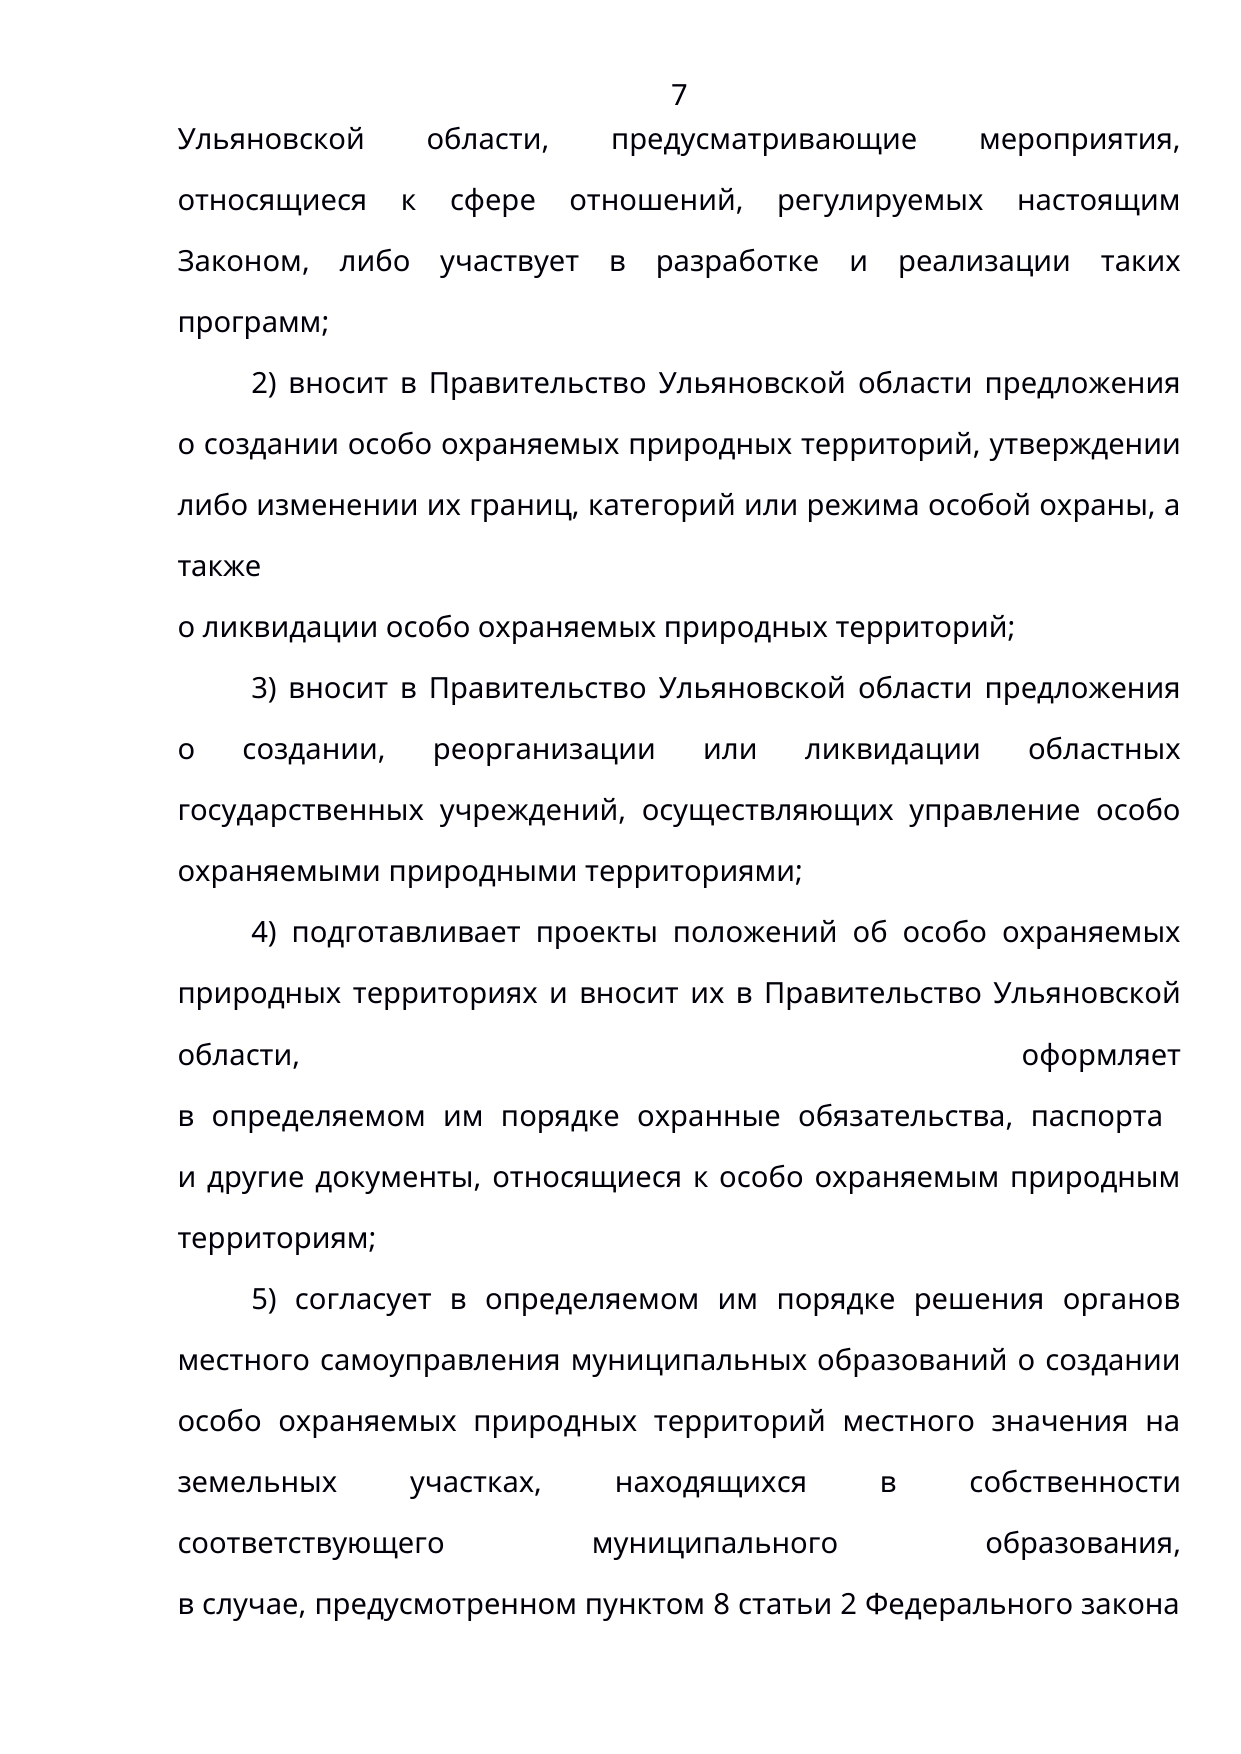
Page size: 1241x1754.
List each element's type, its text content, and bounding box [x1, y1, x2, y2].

text 2) вносит в Правительство Ульяновской области предложения о создании особо охраняемых природных территорий, утверждении либо изменении их границ, категорий или режима особой охраны, а также о ликвидации особо охраняемых природных территорий; [177, 362, 1181, 646]
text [177, 118, 1181, 341]
text 3) вносит в Правительство Ульяновской области предложения о создании, реорганизации или ликвидации областных государственных учреждений, осуществляющих управление особо охраняемыми природными территориями; [177, 667, 1181, 890]
text 4) подготавливает проекты положений об особо охраняемых природных территориях и вносит их в Правительство Ульяновской области, оформляет в определяемом им порядке охранные обязательства, паспорта и другие документы, относящиеся к особо охраняемым природным территориям; [177, 912, 1181, 1257]
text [177, 1278, 1181, 1623]
